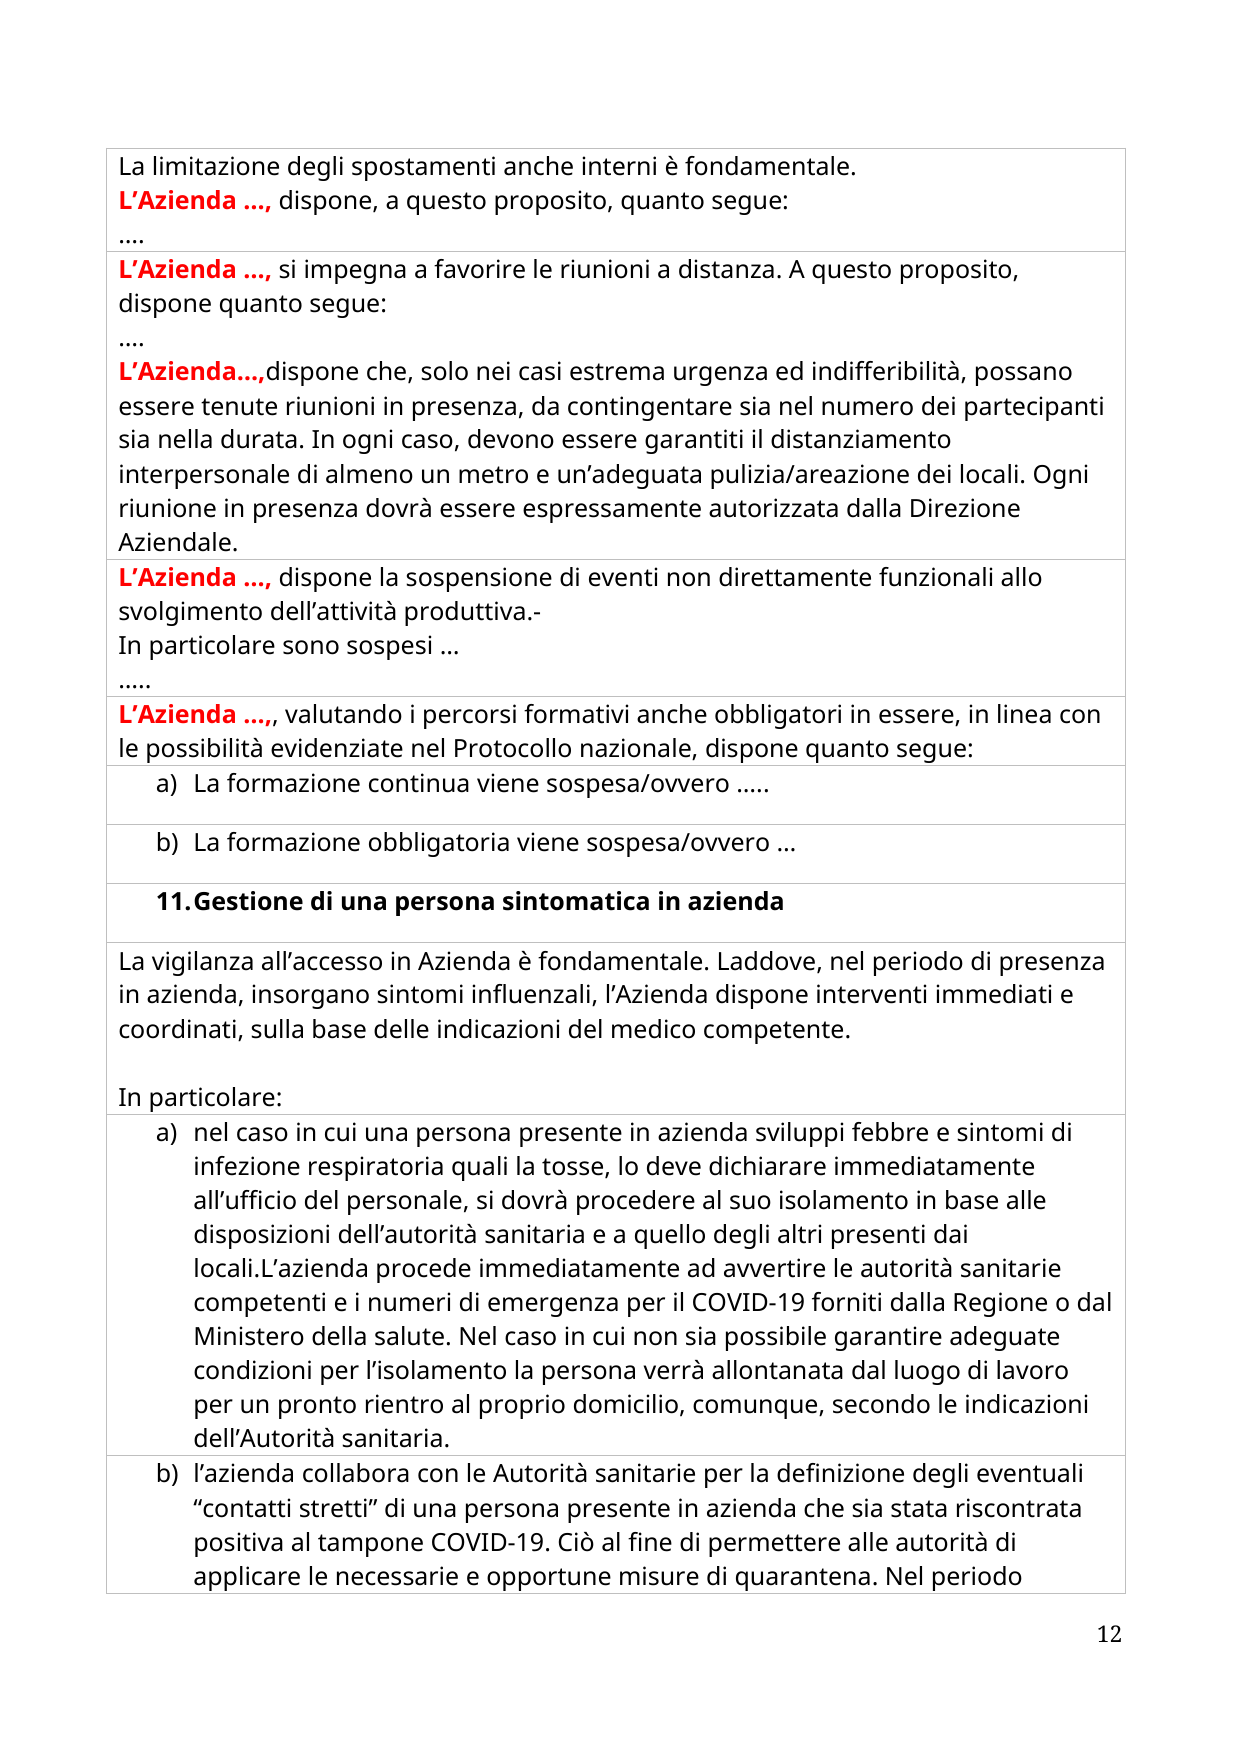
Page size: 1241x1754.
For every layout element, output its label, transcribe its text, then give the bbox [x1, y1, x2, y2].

table_cell La formazione obbligatoria viene sospesa/ovvero … [107, 825, 1125, 883]
table_cell Gestione di una persona sintomatica in azienda [107, 884, 1125, 942]
table_cell La limitazione degli spostamenti anche interni è fondamentale. L’Azienda …, dispone, a questo proposito, quanto segue: …. [107, 149, 1125, 251]
table_cell La vigilanza all’accesso in Azienda è fondamentale. Laddove, nel periodo di presenza in azienda, insorgano sintomi influenzali, l’Azienda dispone interventi immediati e coordinati, sulla base delle indicazioni del medico competente. In particolare: [107, 943, 1125, 1113]
table_cell L’Azienda …,, valutando i percorsi formativi anche obbligatori in essere, in linea con le possibilità evidenziate nel Protocollo nazionale, dispone quanto segue: [107, 697, 1125, 765]
table_cell L’Azienda …, si impegna a favorire le riunioni a distanza. A questo proposito, dispone quanto segue: …. L’Azienda…,dispone che, solo nei casi estrema urgenza ed indifferibilità, possano essere tenute riunioni in presenza, da contingentare sia nel numero dei partecipanti sia nella durata. In ogni caso, devono essere garantiti il distanziamento interpersonale di almeno un metro e un’adeguata pulizia/areazione dei locali. Ogni riunione in presenza dovrà essere espressamente autorizzata dalla Direzione Aziendale. [107, 252, 1125, 558]
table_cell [107, 1456, 1125, 1592]
table_cell nel caso in cui una persona presente in azienda sviluppi febbre e sintomi di infezione respiratoria quali la tosse, lo deve dichiarare immediatamente all’ufficio del personale, si dovrà procedere al suo isolamento in base alle disposizioni dell’autorità sanitaria e a quello degli altri presenti dai locali.L’azienda procede immediatamente ad avvertire le autorità sanitarie competenti e i numeri di emergenza per il COVID-19 forniti dalla Regione o dal Ministero della salute. Nel caso in cui non sia possibile garantire adeguate condizioni per l’isolamento la persona verrà allontanata dal luogo di lavoro per un pronto rientro al proprio domicilio, comunque, secondo le indicazioni dell’Autorità sanitaria. [107, 1115, 1125, 1455]
table_cell La formazione continua viene sospesa/ovvero ….. [107, 766, 1125, 824]
table_cell L’Azienda …, dispone la sospensione di eventi non direttamente funzionali allo svolgimento dell’attività produttiva.- In particolare sono sospesi … ….. [107, 560, 1125, 696]
